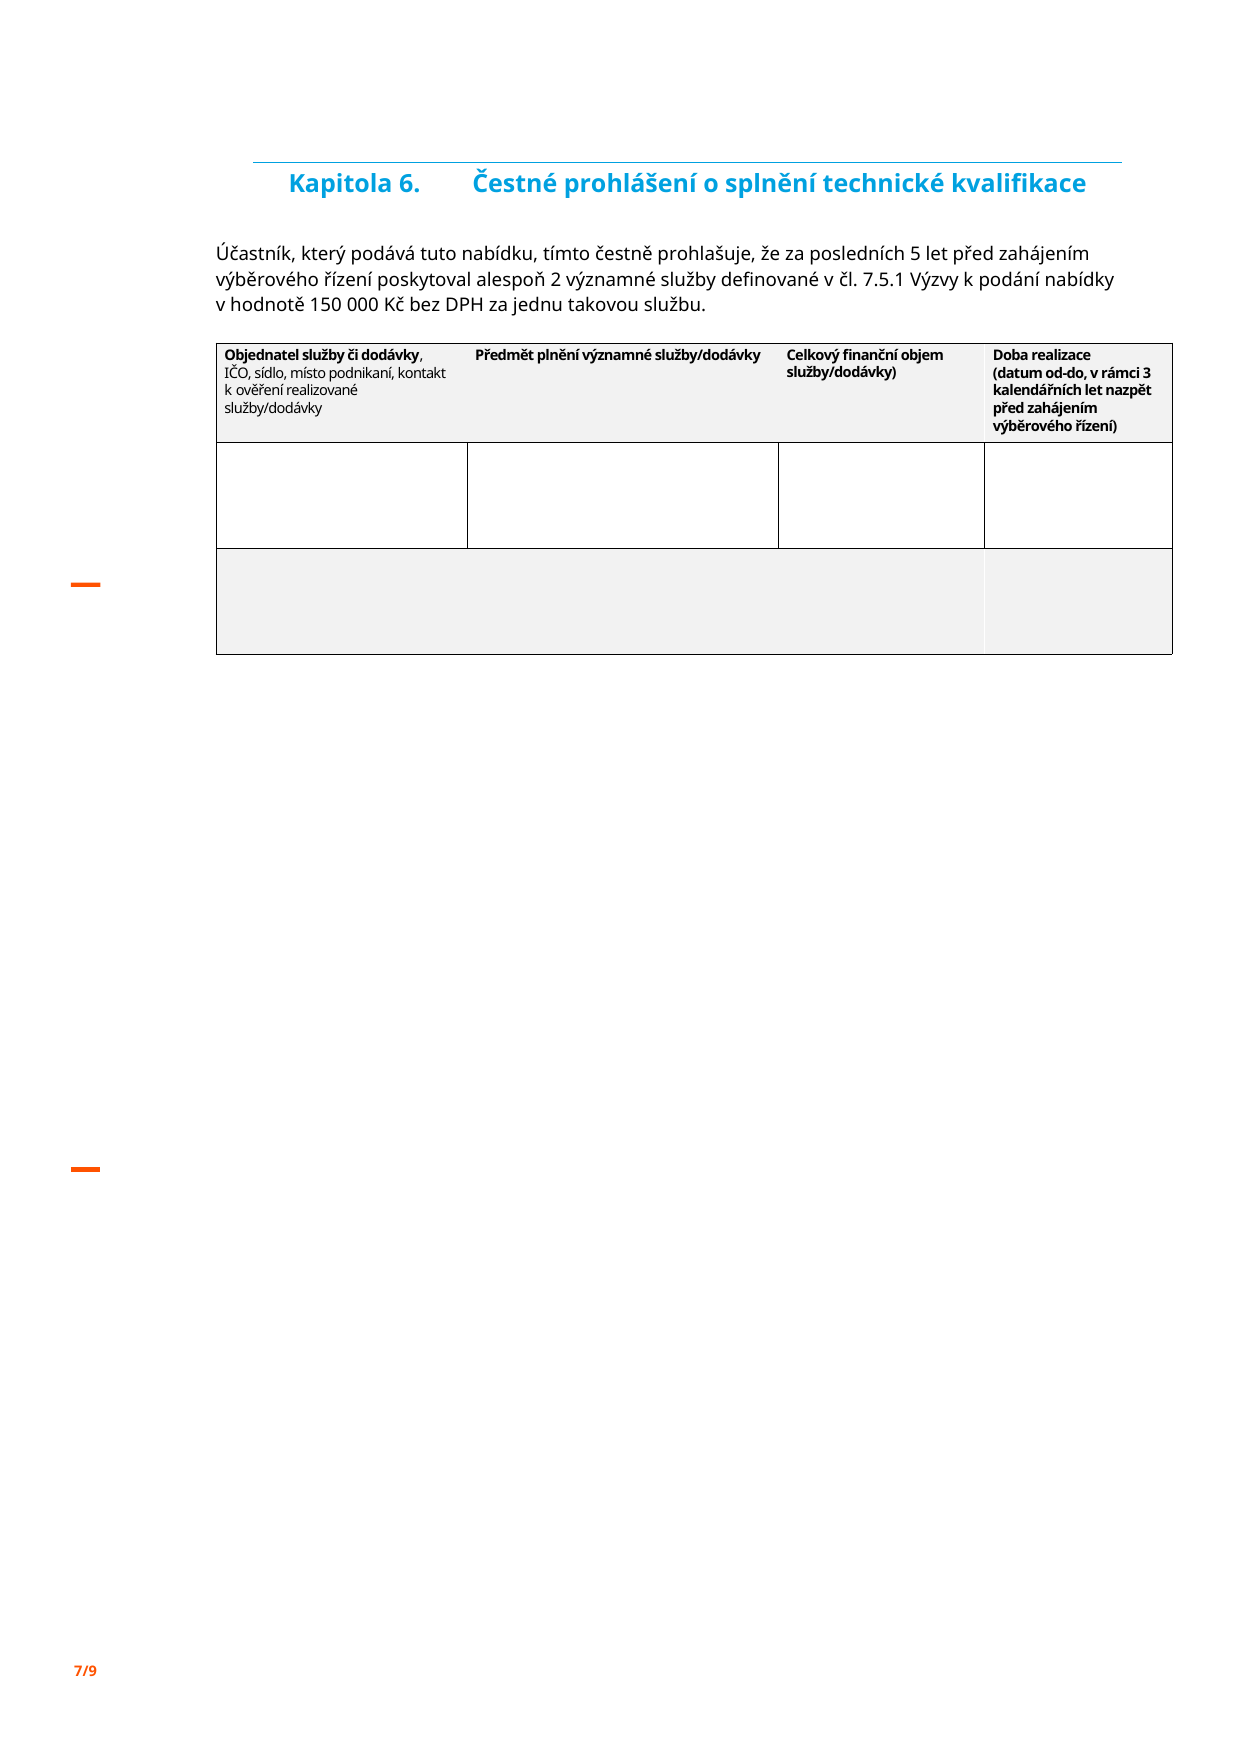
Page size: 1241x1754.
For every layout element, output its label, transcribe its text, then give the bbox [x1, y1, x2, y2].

table_cell [779, 443, 984, 548]
table_header Celkový finanční objem služby/dodávky) [778, 344, 984, 442]
table_cell [985, 443, 1172, 548]
table_cell [985, 549, 1172, 654]
text Účastník, který podává tuto nabídku, tímto čestně prohlašuje, že za posledních 5 let před zahájením výběrového řízení poskytoval alespoň 2 významné služby definované v čl. 7.5.1 Výzvy k podání nabídky v hodnotě 150 000 Kč bez DPH za jednu takovou službu. [216, 240, 1122, 317]
table_header Doba realizace (datum od-do, v rámci 3 kalendářních let nazpět před zahájením výběrového řízení) [985, 344, 1172, 442]
table_cell [468, 443, 778, 548]
table_header Předmět plnění významné služby/dodávky [467, 344, 778, 442]
subtitle Čestné prohlášení o splnění technické kvalifikace [253, 163, 1122, 199]
table_cell [467, 549, 778, 654]
table_cell [217, 443, 467, 548]
table_cell [778, 549, 984, 654]
table_cell [217, 549, 467, 654]
table_header Objednatel služby či dodávky, IČO, sídlo, místo podnikaní, kontakt k ověření realizované služby/dodávky [217, 344, 467, 442]
